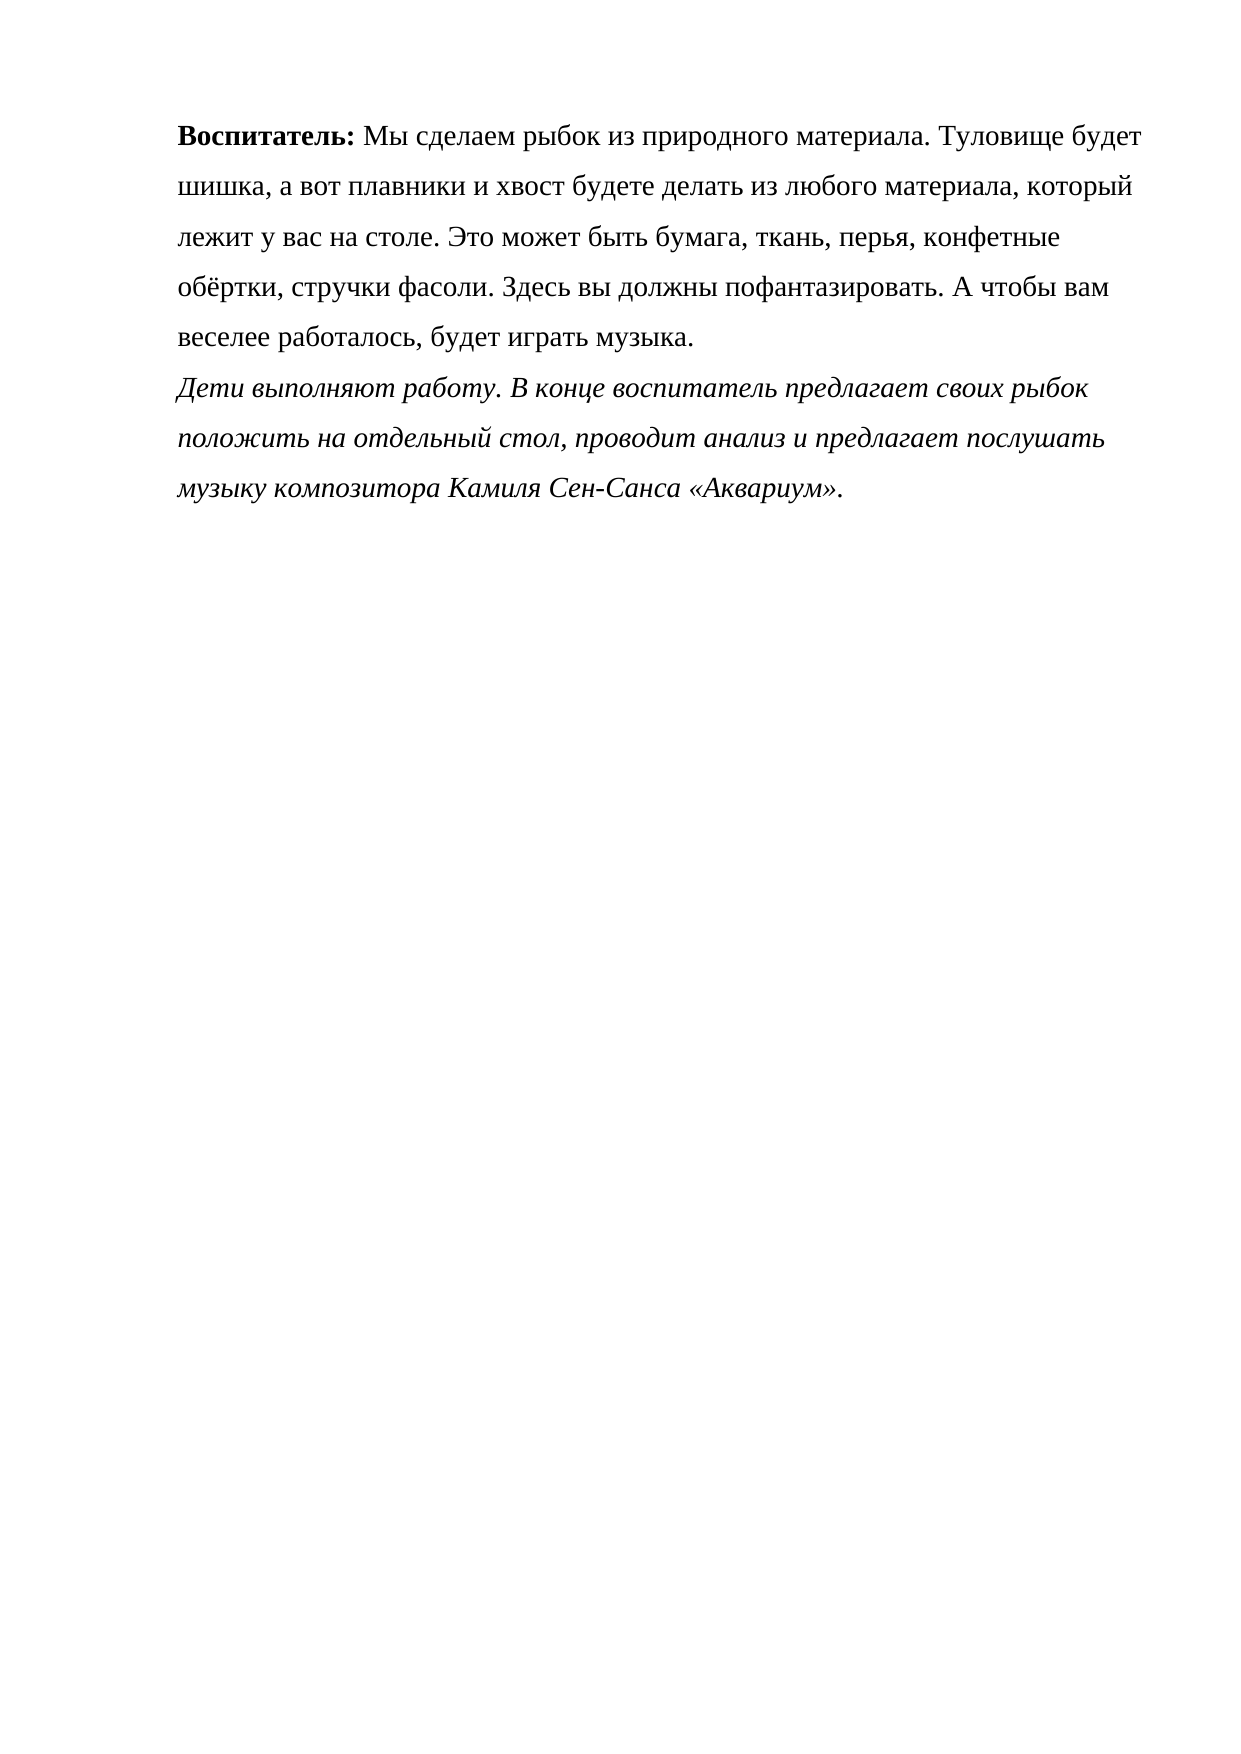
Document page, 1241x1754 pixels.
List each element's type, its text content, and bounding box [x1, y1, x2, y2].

text Дети выполняют работу. В конце воспитатель предлагает своих рыбок положить на отдельный стол, проводит анализ и предлагает послушать музыку композитора Камиля Сен-Санса «Аквариум». [177, 370, 1152, 504]
text Воспитатель: Мы сделаем рыбок из природного материала. Туловище будет шишка, а вот плавники и хвост будете делать из любого материала, который лежит у вас на столе. Это может быть бумага, ткань, перья, конфетные обёртки, стручки фасоли. Здесь вы должны пофантазировать. А чтобы вам веселее работалось, будет играть музыка. [177, 118, 1152, 353]
